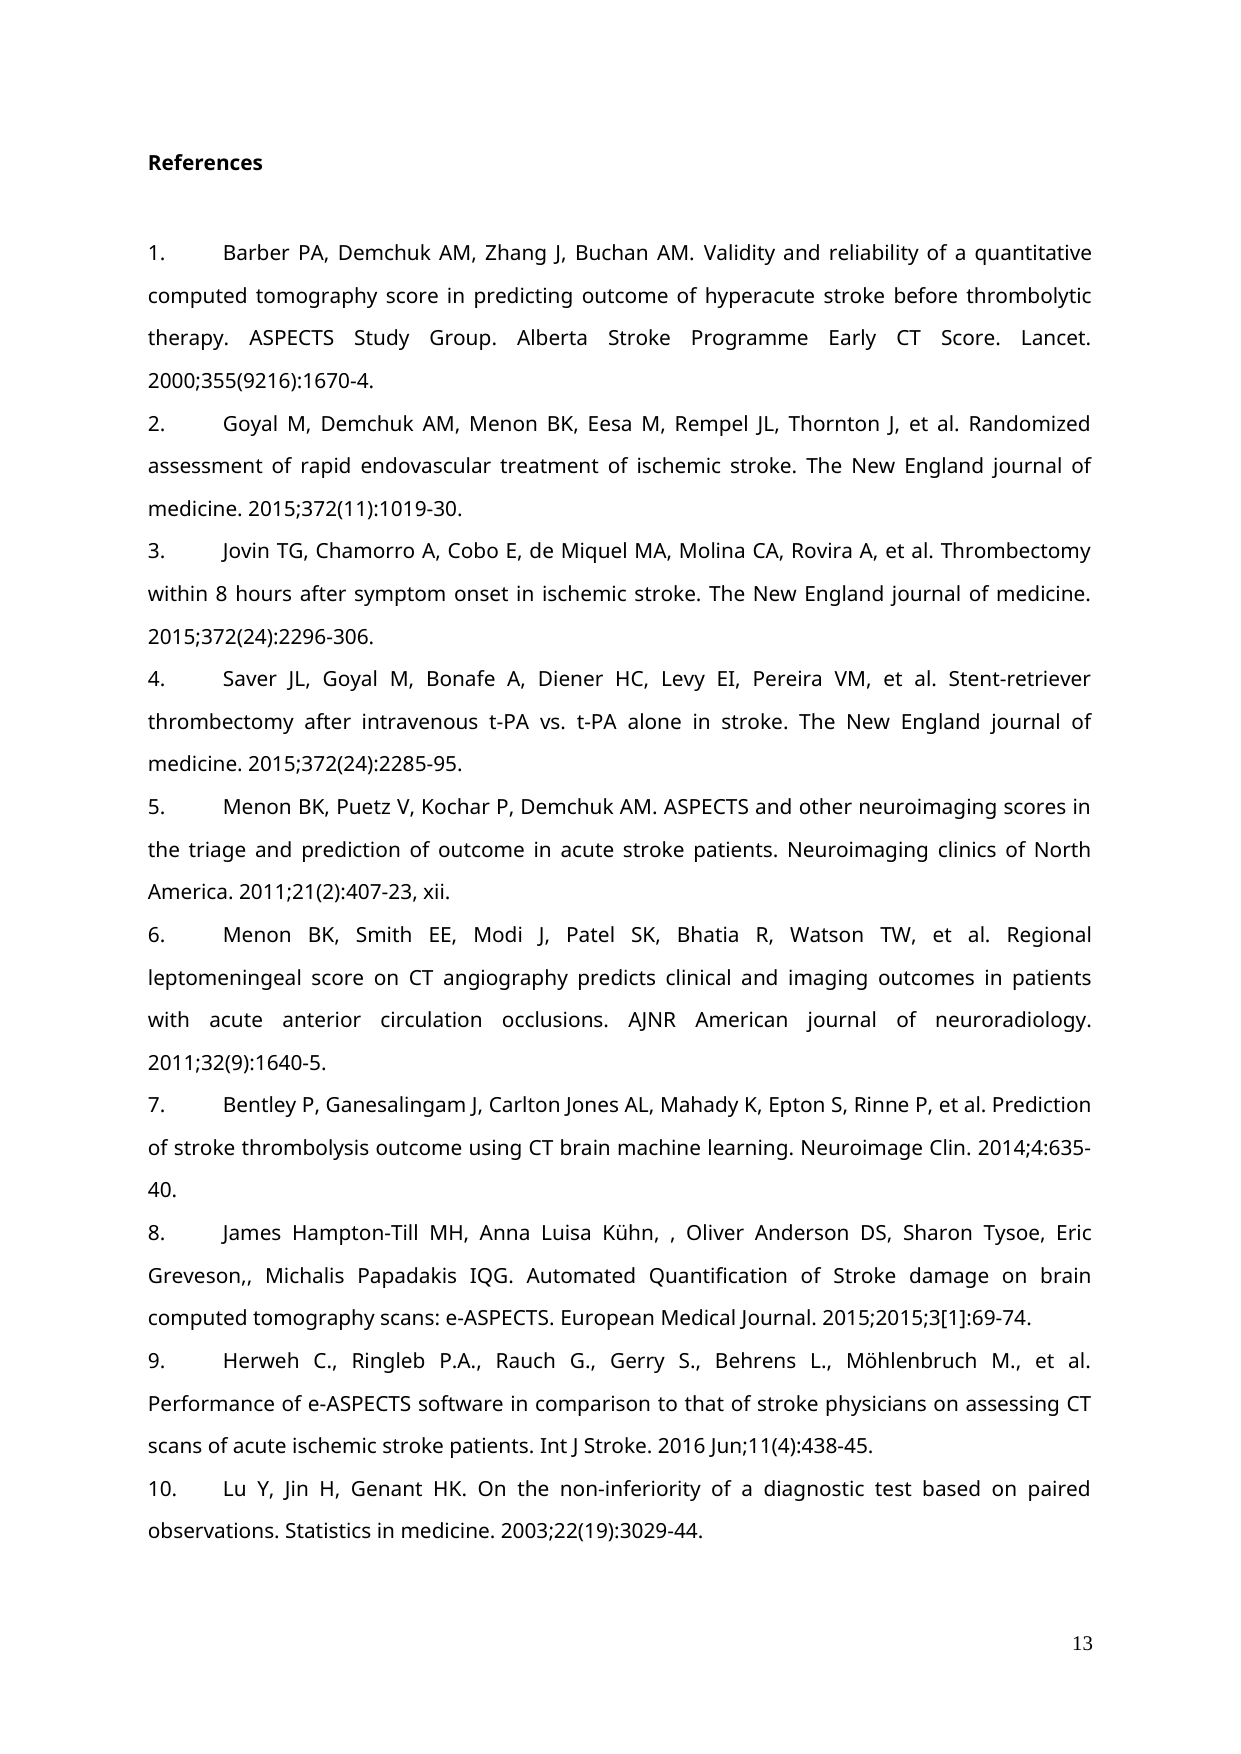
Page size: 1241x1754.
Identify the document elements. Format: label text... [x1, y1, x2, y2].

text 1. Barber PA, Demchuk AM, Zhang J, Buchan AM. Validity and reliability of a quantitative computed tomography score in predicting outcome of hyperacute stroke before thrombolytic therapy. ASPECTS Study Group. Alberta Stroke Programme Early CT Score. Lancet. 2000;355(9216):1670-4. [148, 238, 1093, 394]
text 3. Jovin TG, Chamorro A, Cobo E, de Miquel MA, Molina CA, Rovira A, et al. Thrombectomy within 8 hours after symptom onset in ischemic stroke. The New England journal of medicine. 2015;372(24):2296-306. [148, 537, 1093, 650]
text 4. Saver JL, Goyal M, Bonafe A, Diener HC, Levy EI, Pereira VM, et al. Stent-retriever thrombectomy after intravenous t-PA vs. t-PA alone in stroke. The New England journal of medicine. 2015;372(24):2285-95. [148, 664, 1093, 778]
text 9. Herweh C., Ringleb P.A., Rauch G., Gerry S., Behrens L., Möhlenbruch M., et al. Performance of e-ASPECTS software in comparison to that of stroke physicians on assessing CT scans of acute ischemic stroke patients. Int J Stroke. 2016 Jun;11(4):438-45. [148, 1346, 1093, 1460]
text References [148, 148, 1093, 176]
text 7. Bentley P, Ganesalingam J, Carlton Jones AL, Mahady K, Epton S, Rinne P, et al. Prediction of stroke thrombolysis outcome using CT brain machine learning. Neuroimage Clin. 2014;4:635-40. [148, 1090, 1093, 1204]
text 2. Goyal M, Demchuk AM, Menon BK, Eesa M, Rempel JL, Thornton J, et al. Randomized assessment of rapid endovascular treatment of ischemic stroke. The New England journal of medicine. 2015;372(11):1019-30. [148, 409, 1093, 522]
text 10. Lu Y, Jin H, Genant HK. On the non-inferiority of a diagnostic test based on paired observations. Statistics in medicine. 2003;22(19):3029-44. [148, 1474, 1093, 1545]
text 5. Menon BK, Puetz V, Kochar P, Demchuk AM. ASPECTS and other neuroimaging scores in the triage and prediction of outcome in acute stroke patients. Neuroimaging clinics of North America. 2011;21(2):407-23, xii. [148, 792, 1093, 906]
text 6. Menon BK, Smith EE, Modi J, Patel SK, Bhatia R, Watson TW, et al. Regional leptomeningeal score on CT angiography predicts clinical and imaging outcomes in patients with acute anterior circulation occlusions. AJNR American journal of neuroradiology. 2011;32(9):1640-5. [148, 920, 1093, 1076]
text 8. James Hampton-Till MH, Anna Luisa Kühn, , Oliver Anderson DS, Sharon Tysoe, Eric Greveson,, Michalis Papadakis IQG. Automated Quantification of Stroke damage on brain computed tomography scans: e-ASPECTS. European Medical Journal. 2015;2015;3[1]:69-74. [148, 1218, 1093, 1332]
